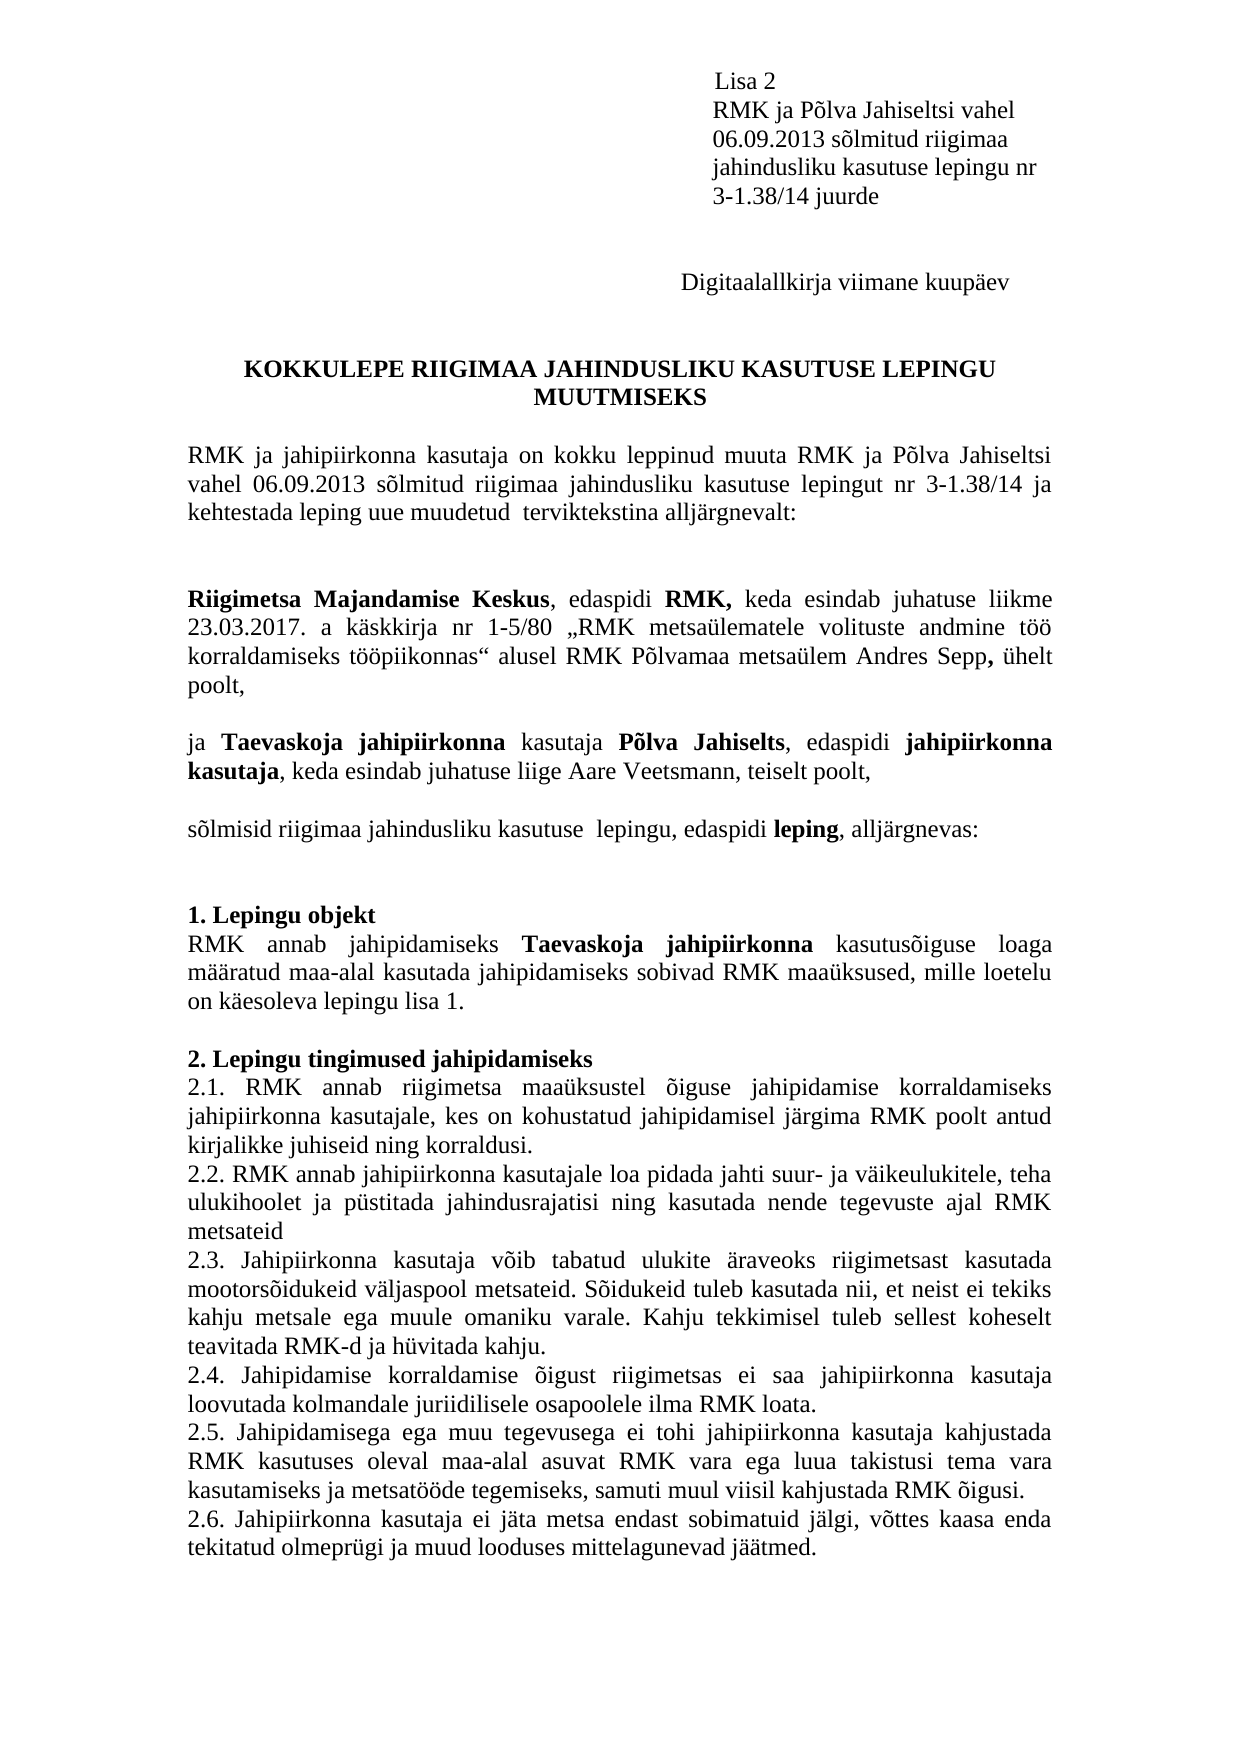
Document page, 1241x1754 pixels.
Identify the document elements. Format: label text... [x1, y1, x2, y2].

text ja Taevaskoja jahipiirkonna kasutaja Põlva Jahiselts, edaspidi jahipiirkonna kasutaja, keda esindab juhatuse liige Aare Veetsmann, teiselt poolt, [187, 727, 1053, 785]
text RMK ja Põlva Jahiseltsi vahel 06.09.2013 sõlmitud riigimaa jahindusliku kasutuse lepingu nr 3-1.38/14 juurde [712, 95, 1053, 210]
text 2.6. Jahipiirkonna kasutaja ei jäta metsa endast sobimatuid jälgi, võttes kaasa enda tekitatud olmeprügi ja muud looduses mittelagunevad jäätmed. [187, 1504, 1053, 1561]
text 2.5. Jahipidamisega ega muu tegevusega ei tohi jahipiirkonna kasutaja kahjustada RMK kasutuses oleval maa-alal asuvat RMK vara ega luua takistusi tema vara kasutamiseks ja metsatööde tegemiseks, samuti muul viisil kahjustada RMK õigusi. [187, 1417, 1053, 1504]
text KOKKULEPE RIIGIMAA JAHINDUSLIKU KASUTUSE LEPINGU MUUTMISEKS [187, 354, 1053, 411]
text sõlmisid riigimaa jahindusliku kasutuse lepingu, edaspidi leping, alljärgnevas: [187, 814, 1053, 842]
text 1. Lepingu objekt [187, 900, 1053, 929]
text Digitaalallkirja viimane kuupäev [562, 267, 1053, 296]
text RMK ja jahipiirkonna kasutaja on kokku leppinud muuta RMK ja Põlva Jahiseltsi vahel 06.09.2013 sõlmitud riigimaa jahindusliku kasutuse lepingut nr 3-1.38/14 ja kehtestada leping uue muudetud terviktekstina alljärgnevalt: [187, 440, 1053, 555]
text 2.3. Jahipiirkonna kasutaja võib tabatud ulukite äraveoks riigimetsast kasutada mootorsõidukeid väljaspool metsateid. Sõidukeid tuleb kasutada nii, et neist ei tekiks kahju metsale ega muule omaniku varale. Kahju tekkimisel tuleb sellest koheselt teavitada RMK-d ja hüvitada kahju. [187, 1245, 1053, 1360]
text 2. Lepingu tingimused jahipidamiseks [187, 1044, 1053, 1072]
text 2.2. RMK annab jahipiirkonna kasutajale loa pidada jahti suur- ja väikeulukitele, teha ulukihoolet ja püstitada jahindusrajatisi ning kasutada nende tegevuste ajal RMK metsateid [187, 1159, 1053, 1245]
text 2.4. Jahipidamise korraldamise õigust riigimetsas ei saa jahipiirkonna kasutaja loovutada kolmandale juriidilisele osapoolele ilma RMK loata. [187, 1360, 1053, 1417]
text 2.1. RMK annab riigimetsa maaüksustel õiguse jahipidamise korraldamiseks jahipiirkonna kasutajale, kes on kohustatud jahipidamisel järgima RMK poolt antud kirjalikke juhiseid ning korraldusi. [187, 1072, 1053, 1159]
text Lisa 2 [187, 66, 1053, 95]
text RMK annab jahipidamiseks Taevaskoja jahipiirkonna kasutusõiguse loaga määratud maa-alal kasutada jahipidamiseks sobivad RMK maaüksused, mille loetelu on käesoleva lepingu lisa 1. [187, 929, 1053, 1015]
text Riigimetsa Majandamise Keskus, edaspidi RMK, keda esindab juhatuse liikme 23.03.2017. a käskkirja nr 1-5/80 „RMK metsaülematele volituste andmine töö korraldamiseks tööpiikonnas“ alusel RMK Põlvamaa metsaülem Andres Sepp, ühelt poolt, [187, 584, 1053, 699]
